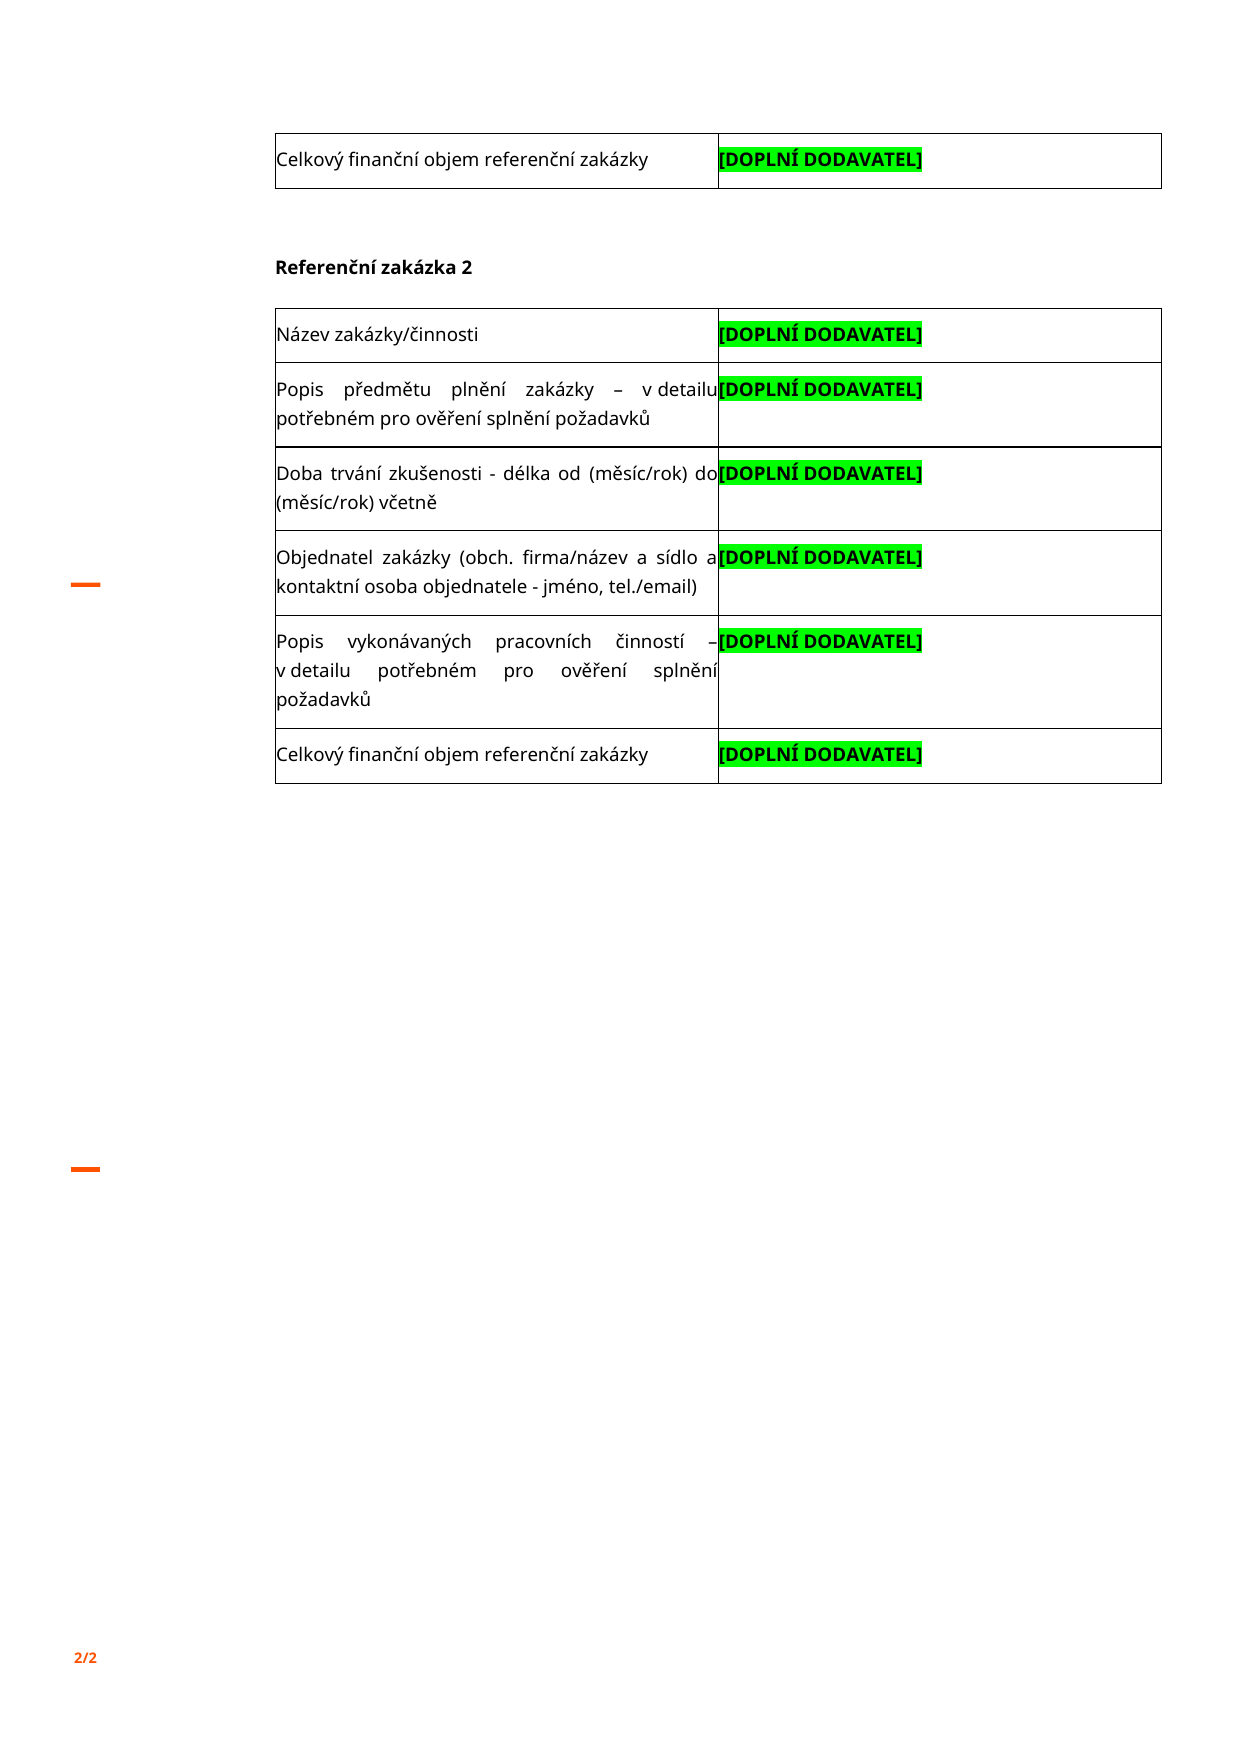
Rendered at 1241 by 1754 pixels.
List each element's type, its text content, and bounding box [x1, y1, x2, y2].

table_cell [DOPLNÍ DODAVATEL] [719, 134, 1161, 188]
table_cell Popis vykonávaných pracovních činností – v detailu potřebném pro ověření splnění požadavků [276, 616, 718, 728]
table_cell [DOPLNÍ DODAVATEL] [719, 531, 1161, 614]
table_cell Objednatel zakázky (obch. firma/název a sídlo a kontaktní osoba objednatele - jméno, tel./email) [276, 531, 718, 614]
table_header [DOPLNÍ DODAVATEL] [719, 309, 1161, 362]
table_cell [DOPLNÍ DODAVATEL] [719, 616, 1161, 728]
table_cell [DOPLNÍ DODAVATEL] [719, 363, 1161, 446]
table_cell Doba trvání zkušenosti - délka od (měsíc/rok) do (měsíc/rok) včetně [276, 448, 718, 530]
table_header Název zakázky/činnosti [276, 309, 718, 362]
table_cell Popis předmětu plnění zakázky – v detailu potřebném pro ověření splnění požadavků [276, 363, 718, 446]
list Referenční zakázka 2 [275, 254, 1122, 280]
table_cell Celkový finanční objem referenční zakázky [276, 134, 718, 188]
table_cell [DOPLNÍ DODAVATEL] [719, 448, 1161, 530]
table_cell [DOPLNÍ DODAVATEL] [719, 729, 1161, 783]
table_cell Celkový finanční objem referenční zakázky [276, 729, 718, 783]
